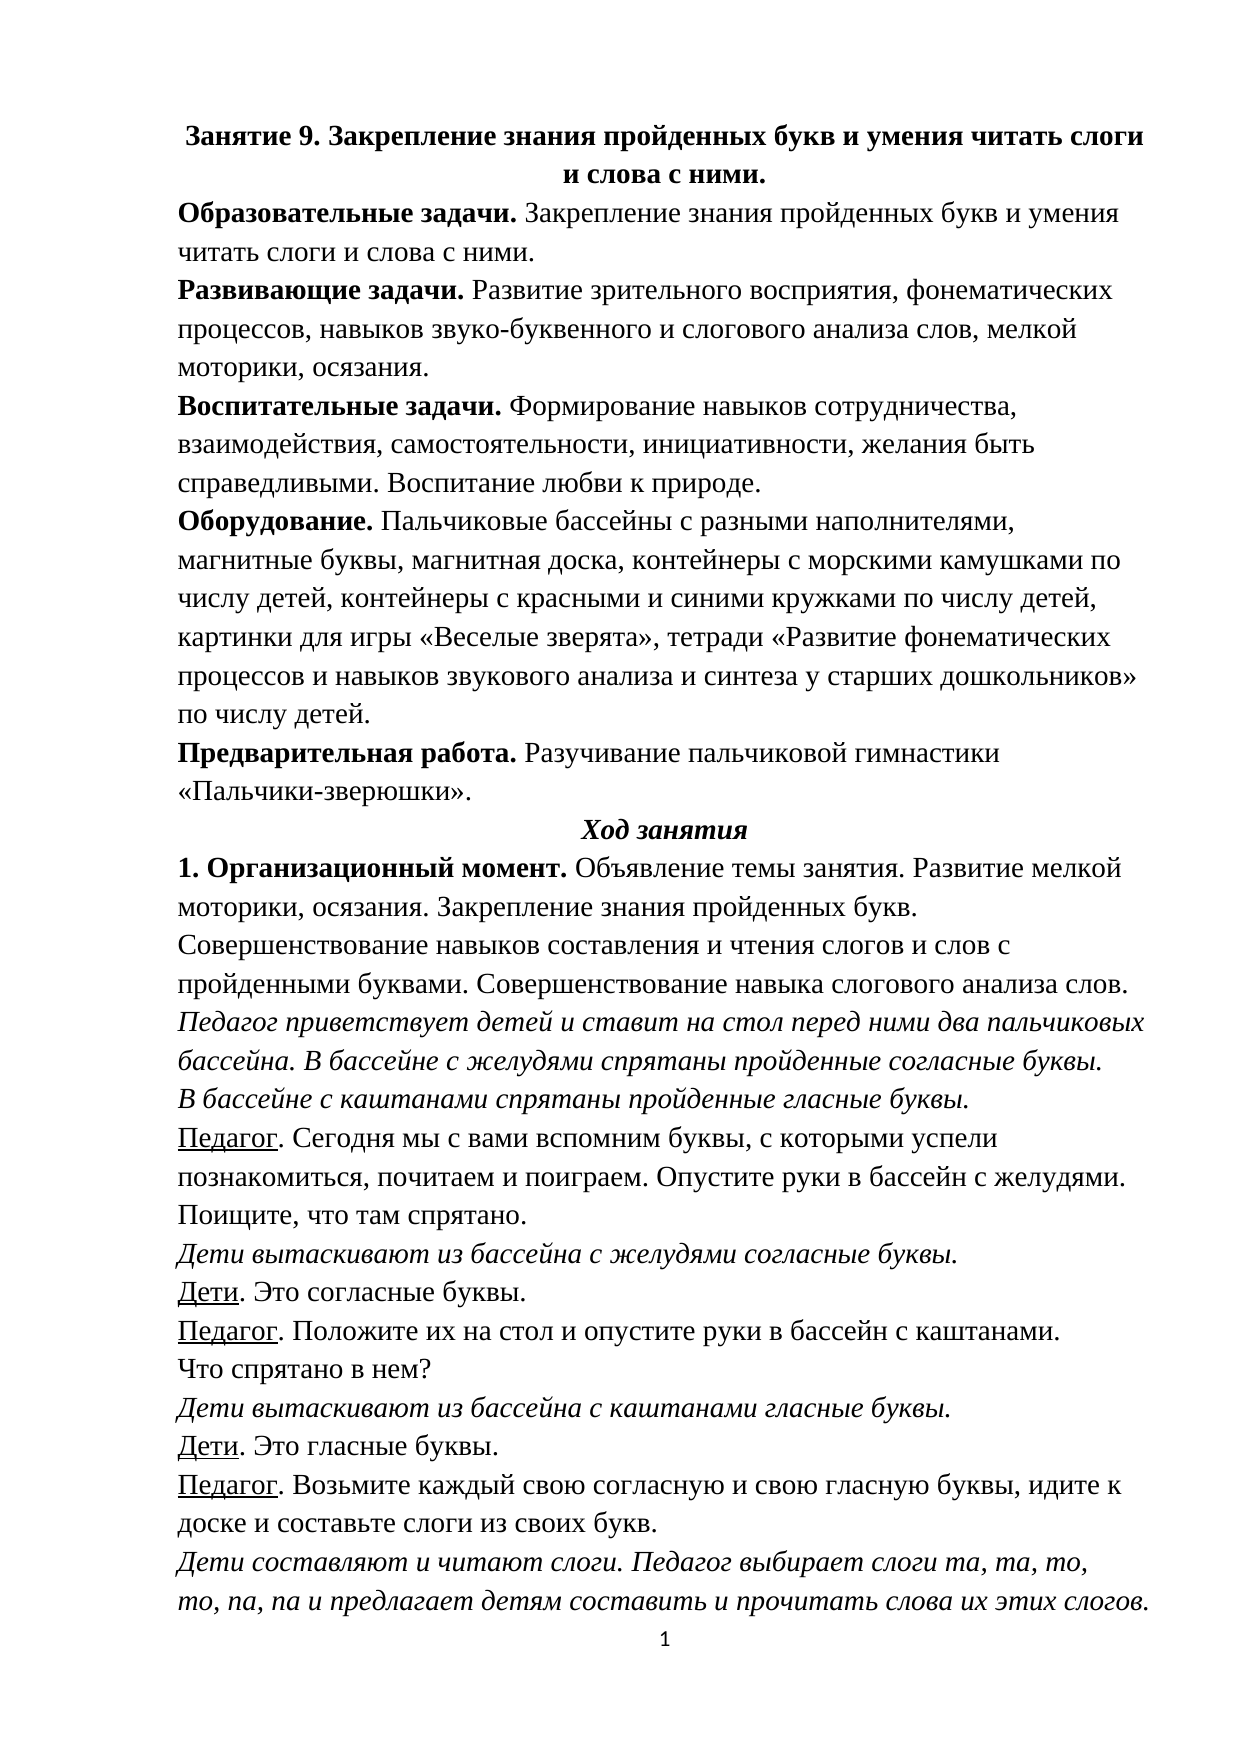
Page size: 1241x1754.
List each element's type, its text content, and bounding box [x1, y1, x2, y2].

text Поищите, что там спрятано. [177, 1197, 1152, 1231]
text В бассейне с каштанами спрятаны пройденные гласные буквы. [177, 1082, 1152, 1115]
text моторики, осязания. Закрепление знания пройденных букв. Совершенствование навыков составления и чтения слогов и слов с пройденными буквами. Совершенствование навыка слогового анализа слов. [177, 889, 1152, 999]
text Дети вытаскивают из бассейна с каштанами гласные буквы. [177, 1390, 1152, 1423]
text Образовательные задачи. Закрепление знания пройденных букв и умения читать слоги и слова с ними. [177, 195, 1152, 267]
text Оборудование. Пальчиковые бассейны с разными наполнителями, магнитные буквы, магнитная доска, контейнеры с морскими камушками по числу детей, контейнеры с красными и синими кружками по числу детей, картинки для игры «Веселые зверята», тетради «Развитие фонематических процессов и навыков звукового анализа и синтеза у старших дошкольников» по числу детей. [177, 503, 1152, 730]
text Предварительная работа. Разучивание пальчиковой гимнастики «Пальчики-зверюшки». [177, 735, 1152, 807]
text Что спрятано в нем? [177, 1351, 1152, 1385]
text Занятие 9. Закрепление знания пройденных букв и умения читать слоги и слова с ними. [177, 118, 1152, 190]
text Дети составляют и читают слоги. Педагог выбирает слоги та, та, то, [177, 1544, 1152, 1578]
text Дети вытаскивают из бассейна с желудями согласные буквы. [177, 1236, 1152, 1269]
text Педагог. Положите их на стол и опустите руки в бассейн с каштанами. [177, 1313, 1152, 1346]
text Воспитательные задачи. Формирование навыков сотрудничества, взаимодействия, самостоятельности, инициативности, желания быть справедливыми. Воспитание любви к природе. [177, 388, 1152, 498]
text то, па, па и предлагает детям составить и прочитать слова их этих слогов. [177, 1583, 1152, 1616]
text 1. Организационный момент. Объявление темы занятия. Развитие мелкой [177, 850, 1152, 884]
text Ход занятия [177, 812, 1152, 845]
text Педагог. Сегодня мы с вами вспомним буквы, с которыми успели познакомиться, почитаем и поиграем. Опустите руки в бассейн с желудями. [177, 1120, 1152, 1192]
text Дети. Это согласные буквы. [177, 1274, 1152, 1308]
text процессов, навыков звуко-буквенного и слогового анализа слов, мелкой моторики, осязания. [177, 311, 1152, 383]
text Дети. Это гласные буквы. [177, 1428, 1152, 1462]
text Развивающие задачи. Развитие зрительного восприятия, фонематических [177, 272, 1152, 306]
text Педагог приветствует детей и ставит на стол перед ними два пальчиковых бассейна. В бассейне с желудями спрятаны пройденные согласные буквы. [177, 1004, 1152, 1077]
text Педагог. Возьмите каждый свою согласную и свою гласную буквы, идите к доске и составьте слоги из своих букв. [177, 1467, 1152, 1539]
